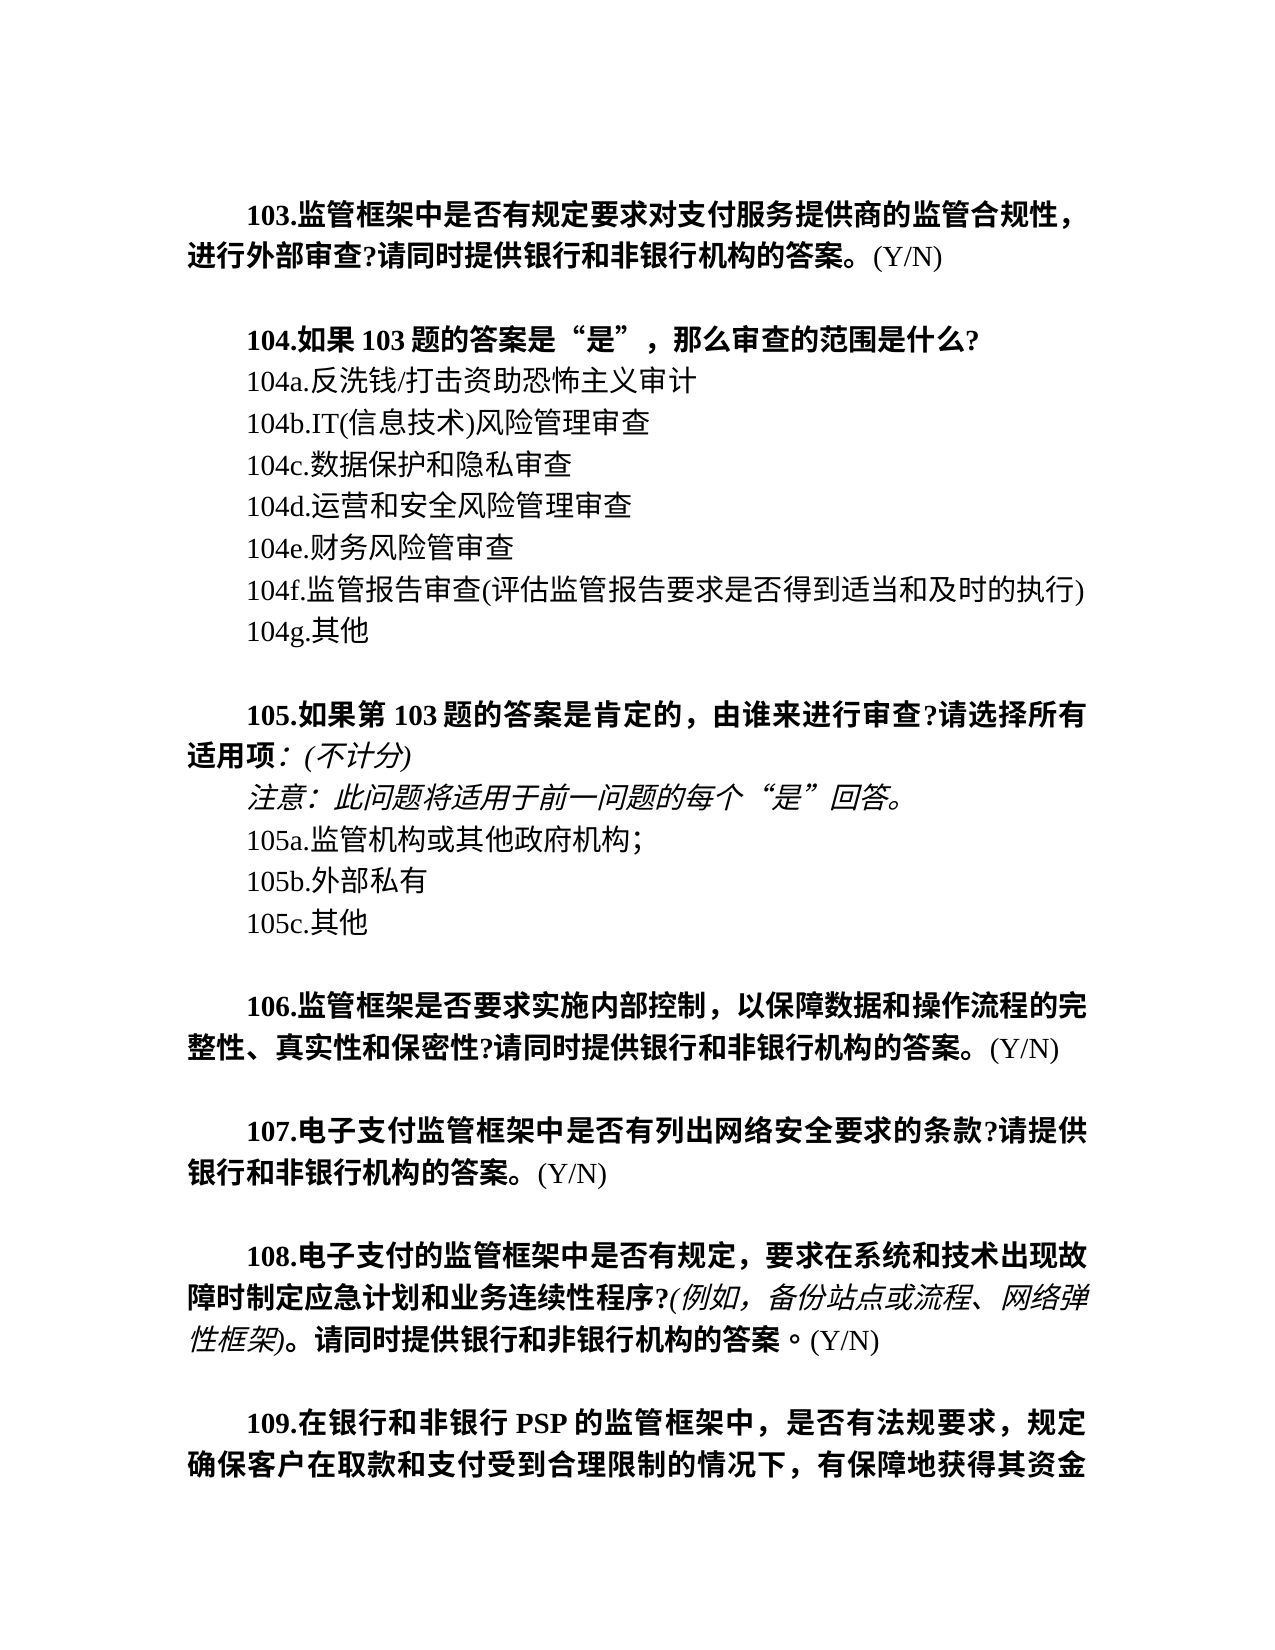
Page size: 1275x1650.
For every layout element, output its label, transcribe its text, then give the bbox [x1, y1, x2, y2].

text 104a.反洗钱/打击资助恐怖主义审计 [187, 358, 1087, 400]
text 105a.监管机构或其他政府机构； [187, 817, 1087, 858]
list 105.如果第103题的答案是肯定的，由谁来进行审查?请选择所有适用项：(不计分) [187, 692, 1087, 775]
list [187, 1400, 1087, 1483]
list 108.电子支付的监管框架中是否有规定，要求在系统和技术出现故障时制定应急计划和业务连续性程序?(例如，备份站点或流程、网络弹性框架)。请同时提供银行和非银行机构的答案。(Y/N) [187, 1233, 1087, 1358]
list 104g.其他 [187, 608, 1087, 650]
text 105c.其他 [187, 900, 1087, 942]
list 103.监管框架中是否有规定要求对支付服务提供商的监管合规性，进行外部审查?请同时提供银行和非银行机构的答案。(Y/N) [187, 192, 1087, 275]
text 104e.财务风险管审查 [187, 525, 1087, 567]
text 104c.数据保护和隐私审查 [187, 442, 1087, 483]
text 注意：此问题将适用于前一问题的每个“是”回答。 [187, 775, 1087, 817]
text 105b.外部私有 [187, 858, 1087, 900]
list 106.监管框架是否要求实施内部控制，以保障数据和操作流程的完整性、真实性和保密性?请同时提供银行和非银行机构的答案。(Y/N) [187, 983, 1087, 1067]
list 104.如果103题的答案是“是”，那么审查的范围是什么? [187, 317, 1087, 358]
text 104b.IT(信息技术)风险管理审查 [187, 400, 1087, 442]
list 107.电子支付监管框架中是否有列出网络安全要求的条款?请提供银行和非银行机构的答案。(Y/N) [187, 1108, 1087, 1192]
text 104d.运营和安全风险管理审查 [187, 483, 1087, 525]
text 104f.监管报告审查(评估监管报告要求是否得到适当和及时的执行) [187, 567, 1087, 608]
